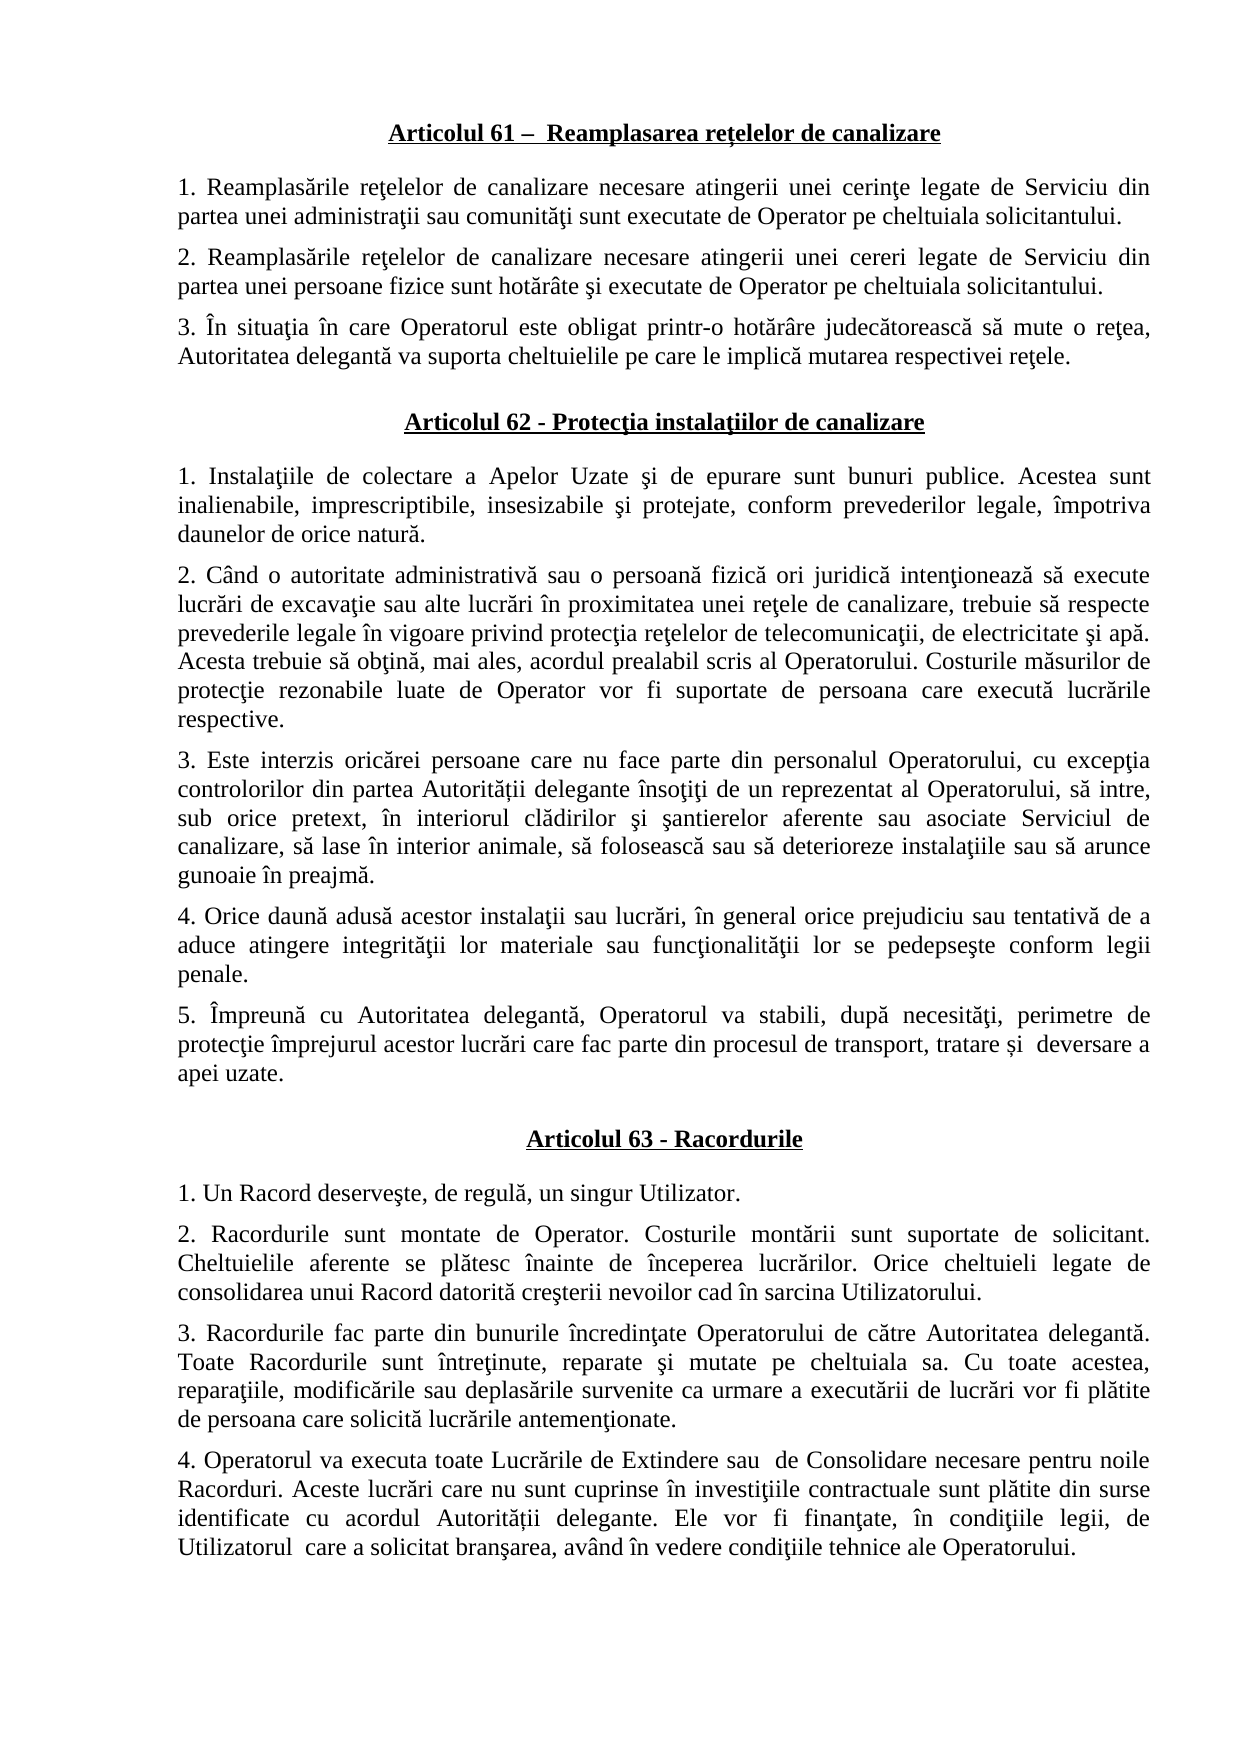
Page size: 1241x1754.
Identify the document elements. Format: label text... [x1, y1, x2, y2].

text 5. Împreună cu Autoritatea delegantă, Operatorul va stabili, după necesităţi, perimetre de protecţie împrejurul acestor lucrări care fac parte din procesul de transport, tratare și deversare a apei uzate. [177, 1000, 1152, 1086]
text 1. Instalaţiile de colectare a Apelor Uzate şi de epurare sunt bunuri publice. Acestea sunt inalienabile, imprescriptibile, insesizabile şi protejate, conform prevederilor legale, împotriva daunelor de orice natură. [177, 461, 1152, 548]
text 4. Orice daună adusă acestor instalaţii sau lucrări, în general orice prejudiciu sau tentativă de a aduce atingere integrităţii lor materiale sau funcţionalităţii lor se pedepseşte conform legii penale. [177, 901, 1152, 988]
text 3. În situaţia în care Operatorul este obligat printr-o hotărâre judecătorească să mute o reţea, Autoritatea delegantă va suporta cheltuielile pe care le implică mutarea respectivei reţele. [177, 312, 1152, 370]
text 3. Este interzis oricărei persoane care nu face parte din personalul Operatorului, cu excepţia controlorilor din partea Autorității delegante însoţiţi de un reprezentat al Operatorului, să intre, sub orice pretext, în interiorul clădirilor şi şantierelor aferente sau asociate Serviciul de canalizare, să lase în interior animale, să folosească sau să deterioreze instalaţiile sau să arunce gunoaie în preajmă. [177, 745, 1152, 889]
subtitle Articolul 63 - Racordurile [177, 1124, 1152, 1153]
subtitle Articolul 61 – Reamplasarea rețelelor de canalizare [177, 118, 1152, 147]
text 3. Racordurile fac parte din bunurile încredinţate Operatorului de către Autoritatea delegantă. Toate Racordurile sunt întreţinute, reparate şi mutate pe cheltuiala sa. Cu toate acestea, reparaţiile, modificările sau deplasările survenite ca urmare a executării de lucrări vor fi plătite de persoana care solicită lucrările antemenţionate. [177, 1318, 1152, 1433]
subtitle Articolul 62 - Protecţia instalaţiilor de canalizare [177, 407, 1152, 436]
text 1. Un Racord deserveşte, de regulă, un singur Utilizator. [177, 1178, 1152, 1207]
text 2. Când o autoritate administrativă sau o persoană fizică ori juridică intenţionează să execute lucrări de excavaţie sau alte lucrări în proximitatea unei reţele de canalizare, trebuie să respecte prevederile legale în vigoare privind protecţia reţelelor de telecomunicaţii, de electricitate şi apă. Acesta trebuie să obţină, mai ales, acordul prealabil scris al Operatorului. Costurile măsurilor de protecţie rezonabile luate de Operator vor fi suportate de persoana care execută lucrările respective. [177, 560, 1152, 733]
text 1. Reamplasările reţelelor de canalizare necesare atingerii unei cerinţe legate de Serviciu din partea unei administraţii sau comunităţi sunt executate de Operator pe cheltuiala solicitantului. [177, 172, 1152, 230]
text 2. Racordurile sunt montate de Operator. Costurile montării sunt suportate de solicitant. Cheltuielile aferente se plătesc înainte de începerea lucrărilor. Orice cheltuieli legate de consolidarea unui Racord datorită creşterii nevoilor cad în sarcina Utilizatorului. [177, 1219, 1152, 1306]
text 2. Reamplasările reţelelor de canalizare necesare atingerii unei cereri legate de Serviciu din partea unei persoane fizice sunt hotărâte şi executate de Operator pe cheltuiala solicitantului. [177, 242, 1152, 300]
text 4. Operatorul va executa toate Lucrările de Extindere sau de Consolidare necesare pentru noile Racorduri. Aceste lucrări care nu sunt cuprinse în investiţiile contractuale sunt plătite din surse identificate cu acordul Autorității delegante. Ele vor fi finanţate, în condiţiile legii, de Utilizatorul care a solicitat branşarea, având în vedere condiţiile tehnice ale Operatorului. [177, 1446, 1152, 1561]
